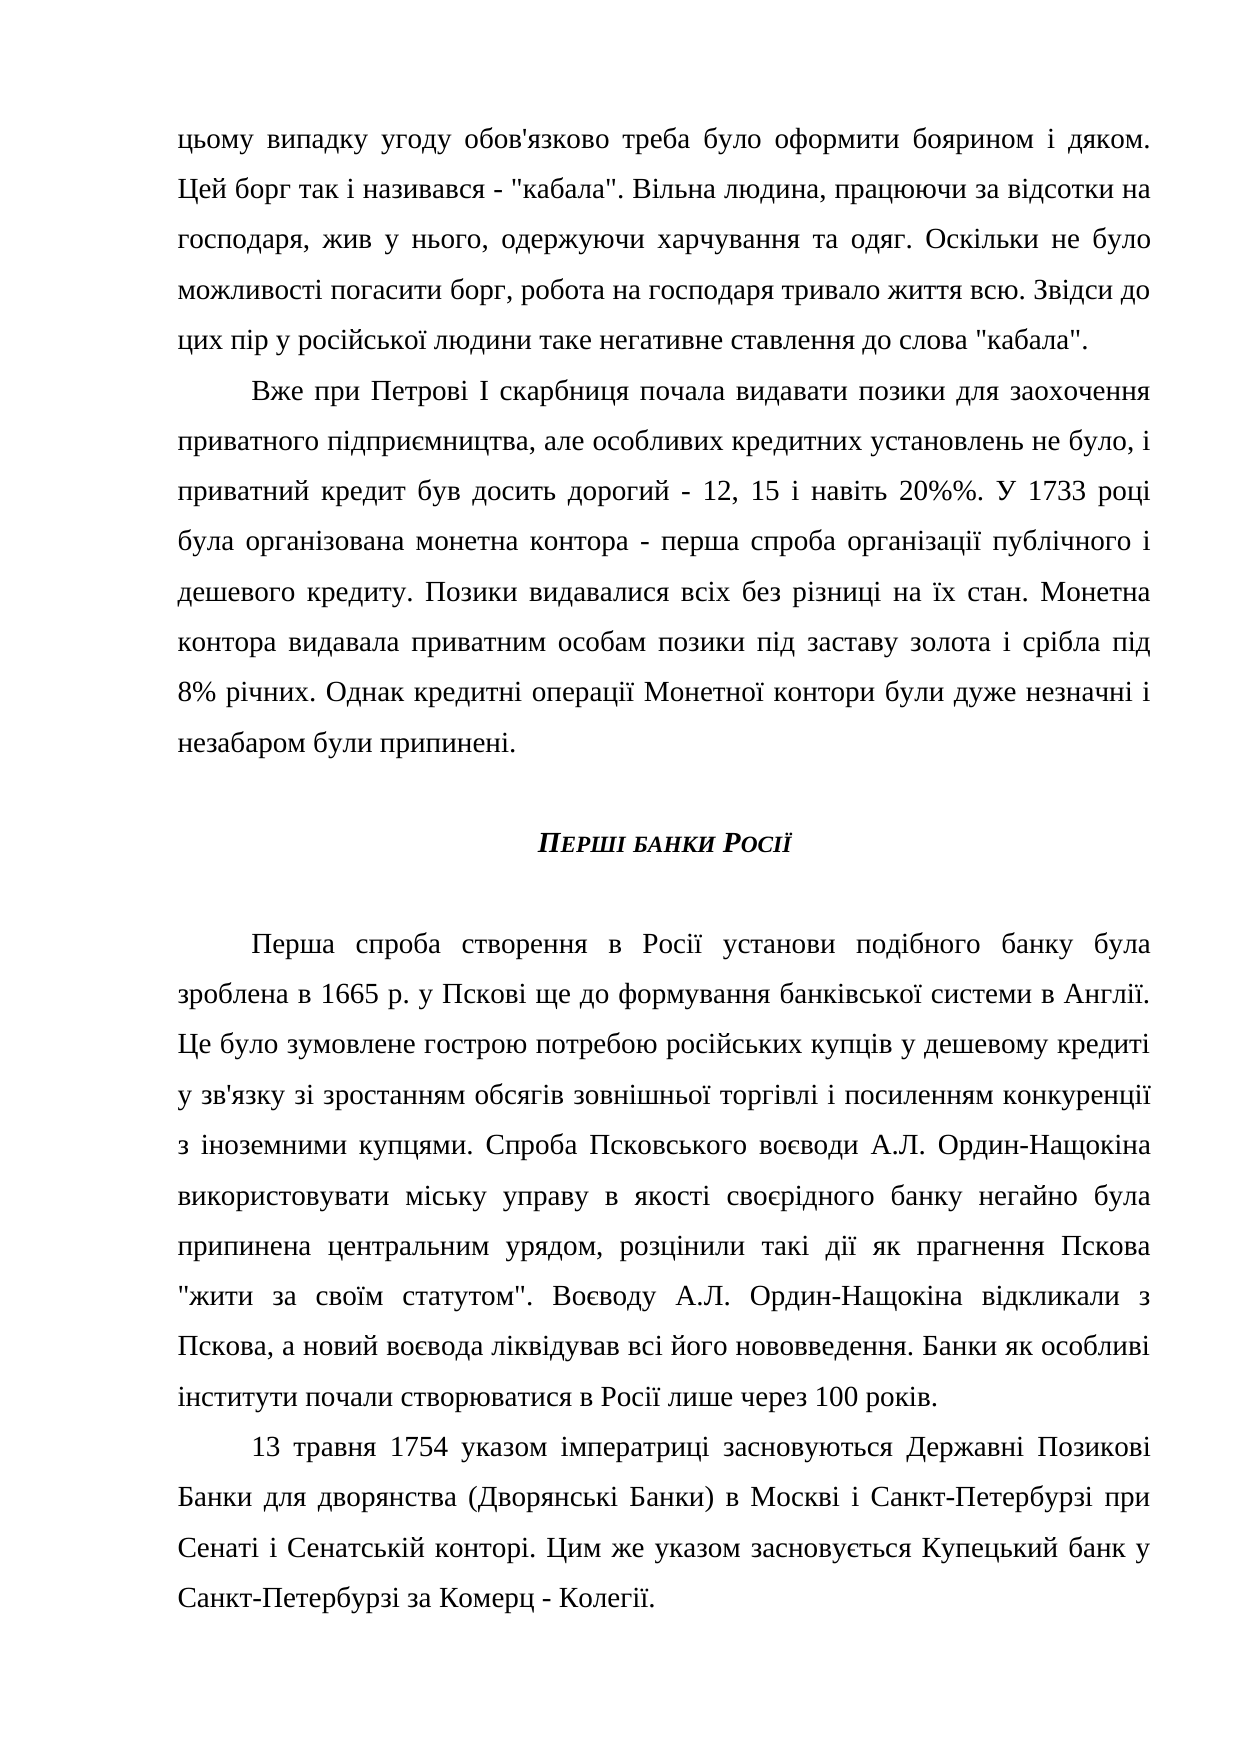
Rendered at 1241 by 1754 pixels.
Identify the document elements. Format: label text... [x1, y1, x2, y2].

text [177, 121, 1152, 356]
text Вже при Петрові I скарбниця почала видавати позики для заохочення приватного підприємництва, але особливих кредитних установлень не було, і приватний кредит був досить дорогий - 12, 15 і навіть 20%%. У 1733 році була організована монетна контора - перша спроба організації публічного і дешевого кредиту. Позики видавалися всіх без різниці на їх стан. Монетна контора видавала приватним особам позики під заставу золота і срібла під 8% річних. Однак кредитні операції Монетної контори були дуже незначні і незабаром були припинені. [177, 373, 1152, 758]
text 13 травня 1754 указом імператриці засновуються Державні Позикові Банки для дворянства (Дворянські Банки) в Москві і Санкт-Петербурзі при Сенаті і Сенатській конторі. Цим же указом засновується Купецький банк у Санкт-Петербурзі за Комерц - Колегії. [177, 1429, 1152, 1614]
subtitle Перші банки Росії [177, 825, 1152, 859]
text Перша спроба створення в Росії установи подібного банку була зроблена в 1665 р. у Пскові ще до формування банківської системи в Англії. Це було зумовлене гострою потребою російських купців у дешевому кредиті у зв'язку зі зростанням обсягів зовнішньої торгівлі і посиленням конкуренції з іноземними купцями. Спроба Псковського воєводи А.Л. Ордин-Нащокіна використовувати міську управу в якості своєрідного банку негайно була припинена центральним урядом, розцінили такі дії як прагнення Пскова "жити за своїм статутом". Воєводу А.Л. Ордин-Нащокіна відкликали з Пскова, а новий воєвода ліквідував всі його нововведення. Банки як особливі інститути почали створюватися в Росії лише через 100 років. [177, 926, 1152, 1412]
